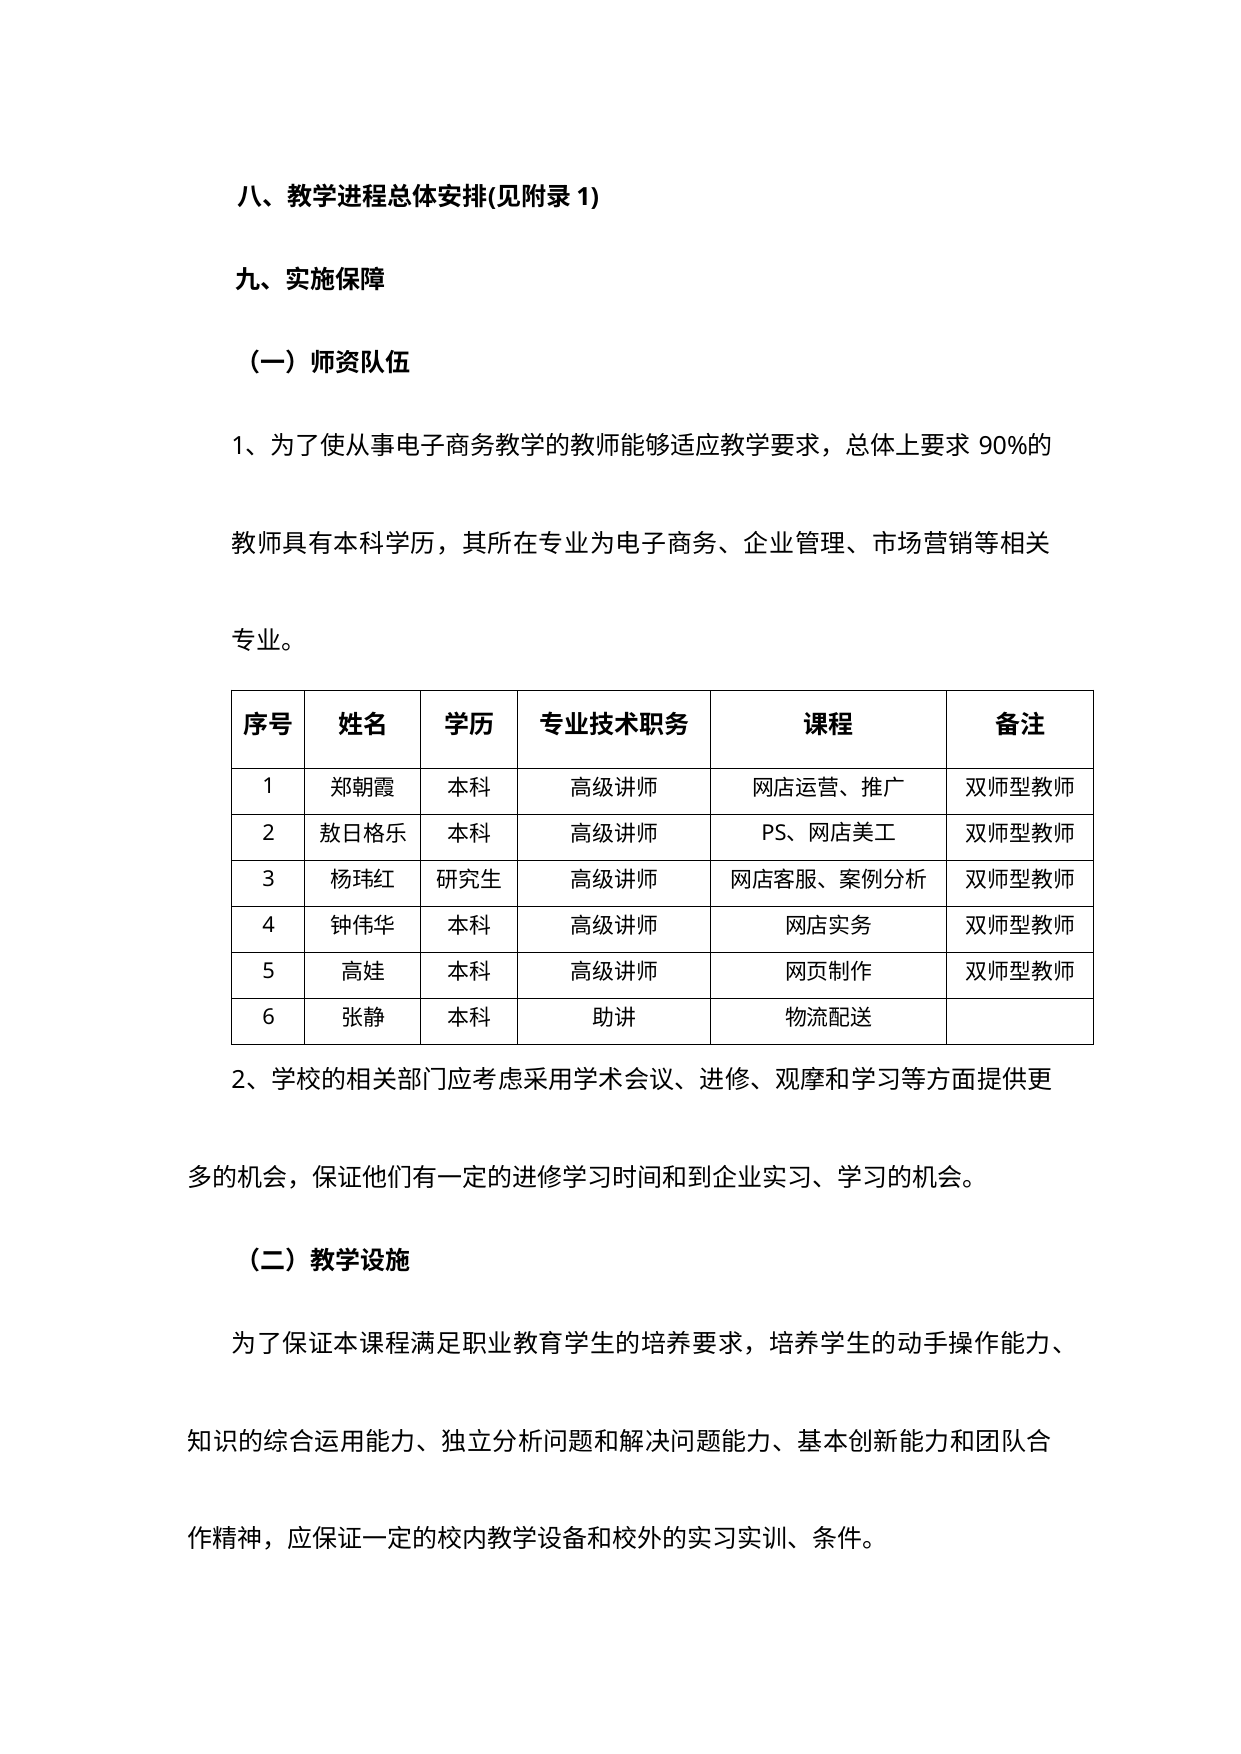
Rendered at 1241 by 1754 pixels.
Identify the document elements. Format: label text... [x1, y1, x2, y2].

text 1、为了使从事电子商务教学的教师能够适应教学要求，总体上要求90%的教师具有本科学历，其所在专业为电子商务、企业管理、市场营销等相关专业。 [231, 411, 1053, 671]
table_cell 高级讲师 [518, 769, 710, 814]
table_cell 高娃 [305, 953, 420, 998]
table_header 学历 [421, 691, 517, 768]
text （一）师资队伍 [185, 328, 1053, 393]
table_cell 网店客服、案例分析 [711, 861, 946, 906]
table_cell 双师型教师 [947, 769, 1093, 814]
table_cell 敖日格乐 [305, 815, 420, 860]
table_cell 双师型教师 [947, 907, 1093, 952]
table_cell 本科 [421, 907, 517, 952]
table_header 姓名 [305, 691, 420, 768]
table_cell 网页制作 [711, 953, 946, 998]
table_cell 本科 [421, 815, 517, 860]
text 九、实施保障 [185, 245, 1053, 310]
table_cell 高级讲师 [518, 815, 710, 860]
table_cell 双师型教师 [947, 953, 1093, 998]
table_cell 5 [232, 953, 304, 998]
table_cell 双师型教师 [947, 815, 1093, 860]
text 为了保证本课程满足职业教育学生的培养要求，培养学生的动手操作能力、知识的综合运用能力、独立分析问题和解决问题能力、基本创新能力和团队合作精神，应保证一定的校内教学设备和校外的实习实训、条件。 [187, 1309, 1053, 1569]
table_cell 4 [232, 907, 304, 952]
table_cell 钟伟华 [305, 907, 420, 952]
table_cell 助讲 [518, 999, 710, 1044]
table_cell 研究生 [421, 861, 517, 906]
table_cell 本科 [421, 999, 517, 1044]
table_cell 2 [232, 815, 304, 860]
table_cell 物流配送 [711, 999, 946, 1044]
table_header 课程 [711, 691, 946, 768]
table_cell 双师型教师 [947, 861, 1093, 906]
table_cell [947, 999, 1093, 1044]
text 2、学校的相关部门应考虑采用学术会议、进修、观摩和学习等方面提供更多的机会，保证他们有一定的进修学习时间和到企业实习、学习的机会。 [187, 1045, 1053, 1208]
table_cell 杨玮红 [305, 861, 420, 906]
table_header 备注 [947, 691, 1093, 768]
table_cell 本科 [421, 769, 517, 814]
text 八、教学进程总体安排(见附录1) [187, 162, 1053, 227]
table_header 专业技术职务 [518, 691, 710, 768]
text （二）教学设施 [185, 1226, 1053, 1291]
table_cell 郑朝霞 [305, 769, 420, 814]
table_cell 高级讲师 [518, 907, 710, 952]
table_cell 高级讲师 [518, 953, 710, 998]
table_cell 张静 [305, 999, 420, 1044]
table_cell 6 [232, 999, 304, 1044]
table_cell 本科 [421, 953, 517, 998]
table_cell 3 [232, 861, 304, 906]
table_cell 1 [232, 769, 304, 814]
table_header 序号 [232, 691, 304, 768]
table_cell 网店实务 [711, 907, 946, 952]
table_cell 高级讲师 [518, 861, 710, 906]
table_cell 网店运营、推广 [711, 769, 946, 814]
table_cell PS、网店美工 [711, 815, 946, 860]
